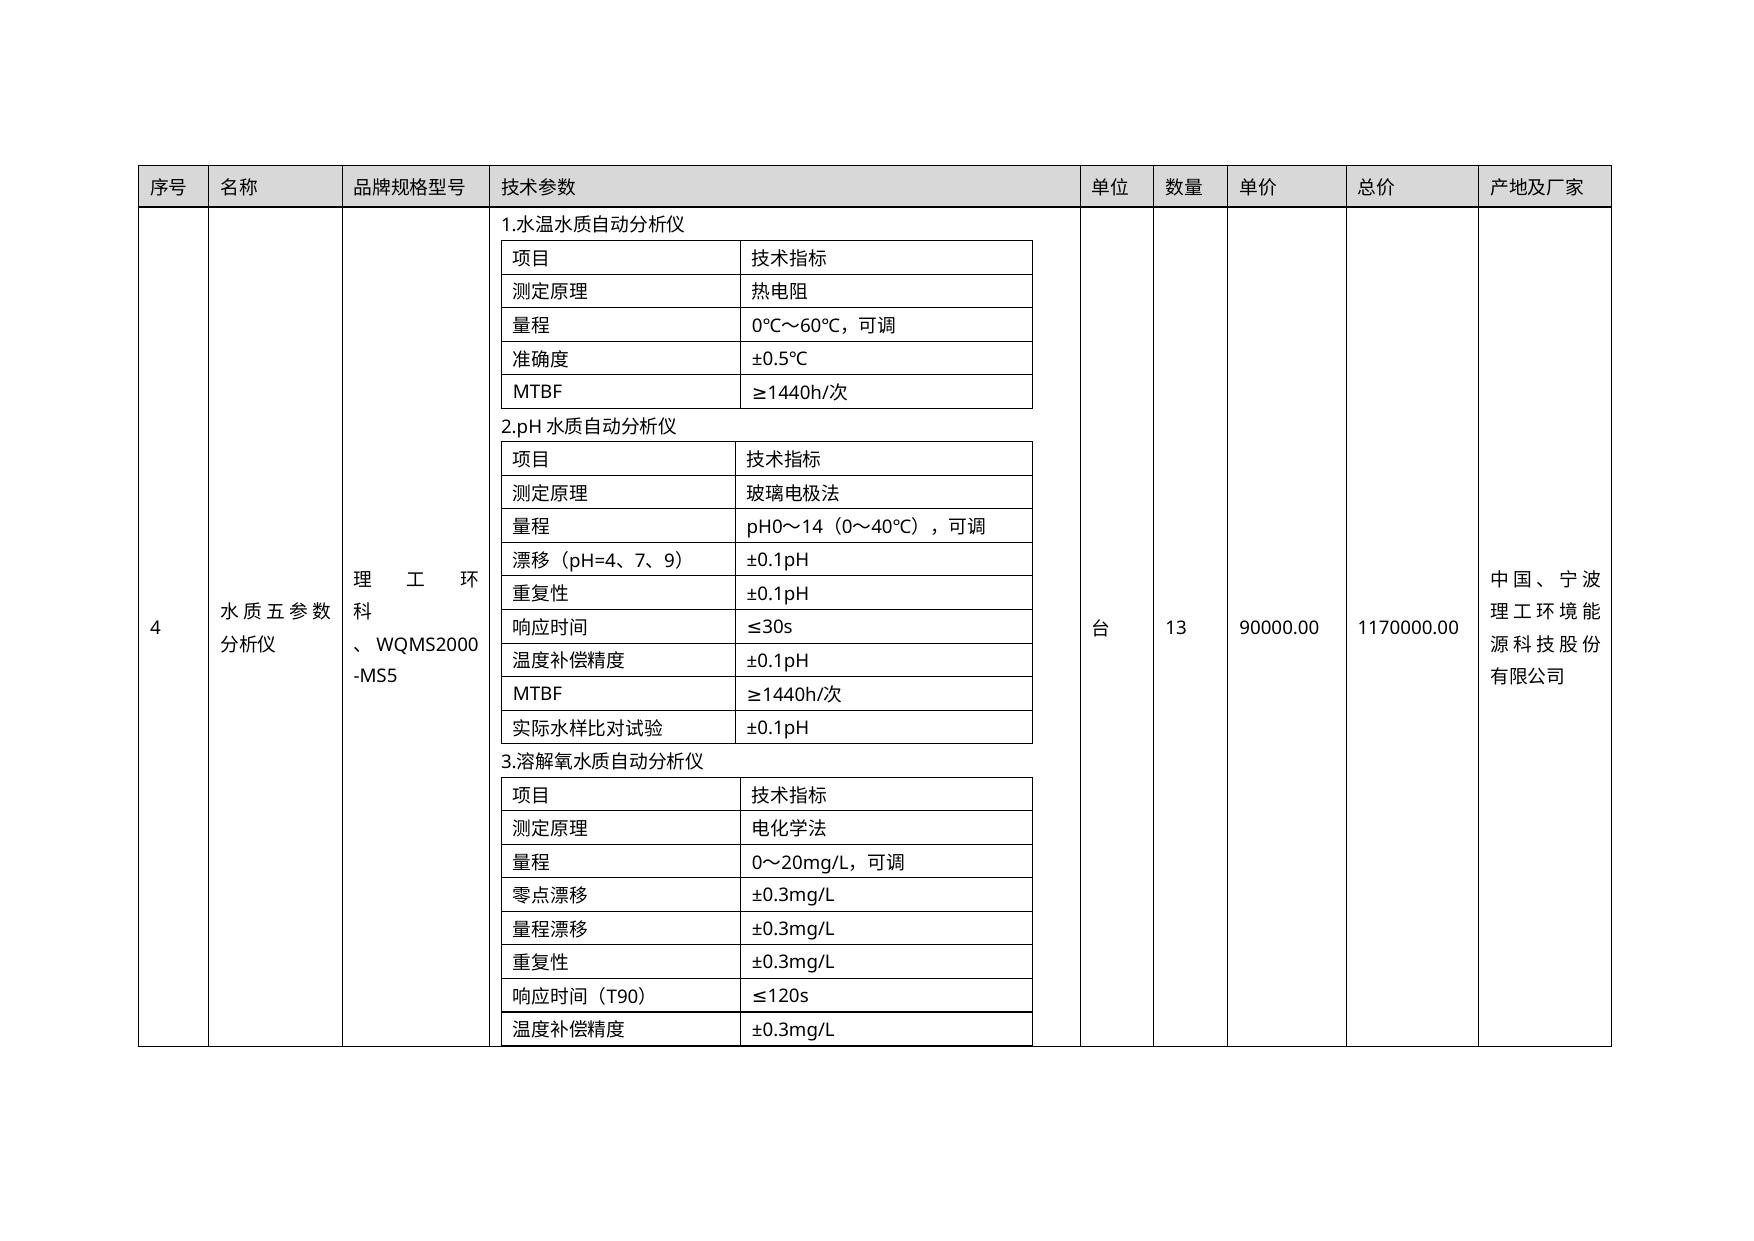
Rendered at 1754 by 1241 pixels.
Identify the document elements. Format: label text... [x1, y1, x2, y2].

table_cell 中国、宁波理工环境能源科技股份有限公司 [1479, 208, 1611, 1046]
table_header 序号 [139, 166, 208, 206]
table_cell 4 [139, 208, 208, 1046]
table_cell 理工环科、WQMS2000-MS5 [343, 208, 489, 1046]
table_cell 台 [1081, 208, 1153, 1046]
table_header 技术参数 [490, 166, 1080, 206]
table_header 单位 [1081, 166, 1153, 206]
table_header 产地及厂家 [1479, 166, 1611, 206]
table_cell 13 [1154, 208, 1227, 1046]
table_header 数量 [1154, 166, 1227, 206]
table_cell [490, 208, 1080, 1046]
table_header 名称 [209, 166, 342, 206]
table_header 总价 [1347, 166, 1478, 206]
table_cell 1170000.00 [1347, 208, 1478, 1046]
table_cell 90000.00 [1228, 208, 1346, 1046]
table_cell 水质五参数分析仪 [209, 208, 342, 1046]
table_header 品牌规格型号 [343, 166, 489, 206]
table_header 单价 [1228, 166, 1346, 206]
